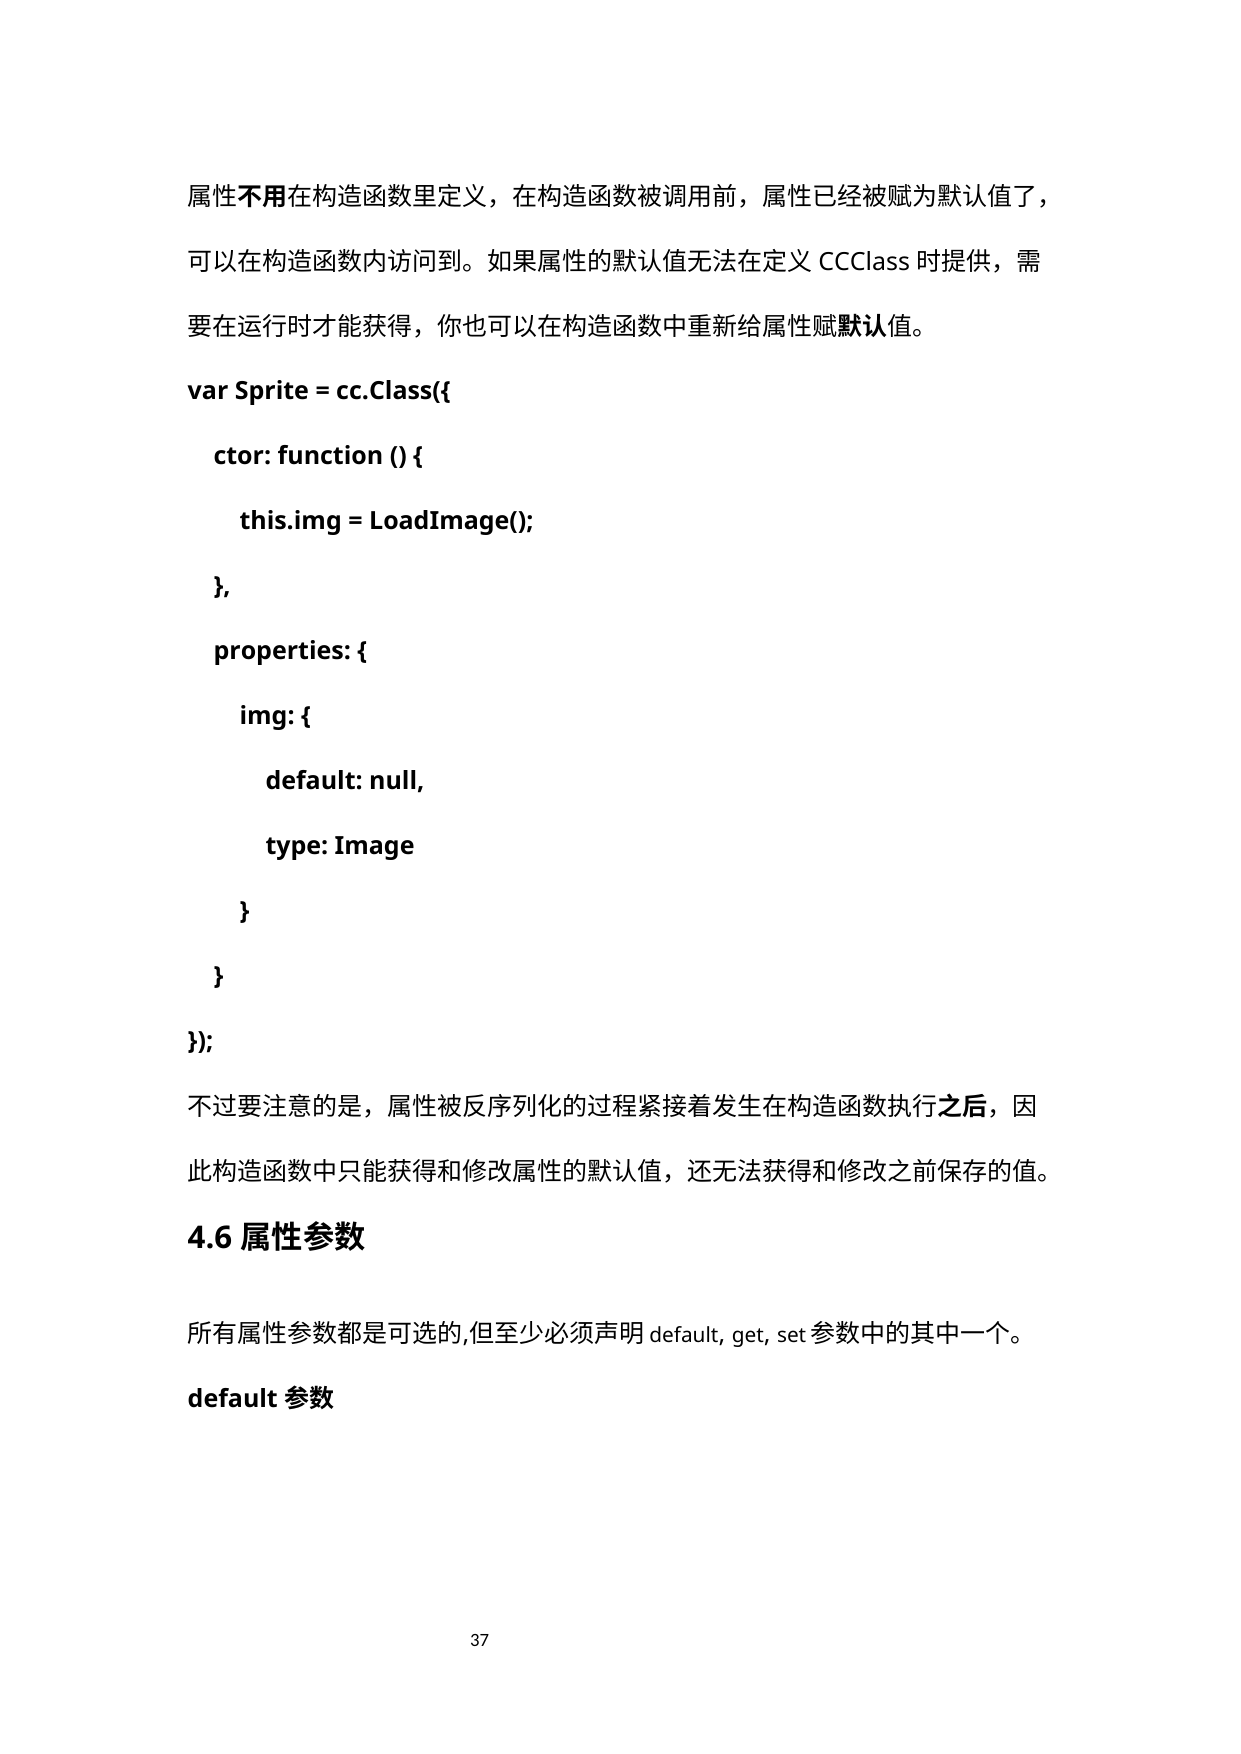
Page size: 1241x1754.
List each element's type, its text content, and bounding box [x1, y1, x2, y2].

subtitle 4.6 属性参数 [187, 1202, 1053, 1267]
text 所有属性参数都是可选的,但至少必须声明default, get, set参数中的其中一个。 [187, 1299, 1053, 1364]
text } [187, 877, 1053, 942]
text }, [187, 552, 1053, 617]
text }); [187, 1007, 1053, 1072]
text 属性不用在构造函数里定义，在构造函数被调用前，属性已经被赋为默认值了，可以在构造函数内访问到。如果属性的默认值无法在定义 CCClass 时提供，需要在运行时才能获得，你也可以在构造函数中重新给属性赋默认值。 [187, 162, 1053, 357]
text this.img = LoadImage(); [187, 487, 1053, 552]
subtitle default 参数 [187, 1364, 1053, 1429]
text properties: { [187, 617, 1053, 682]
text img: { [187, 682, 1053, 747]
text var Sprite = cc.Class({ [187, 357, 1053, 422]
text ctor: function () { [187, 422, 1053, 487]
text default: null, [187, 747, 1053, 812]
text } [187, 942, 1053, 1007]
text type: Image [187, 812, 1053, 877]
text 不过要注意的是，属性被反序列化的过程紧接着发生在构造函数执行之后，因此构造函数中只能获得和修改属性的默认值，还无法获得和修改之前保存的值。 [187, 1072, 1053, 1202]
